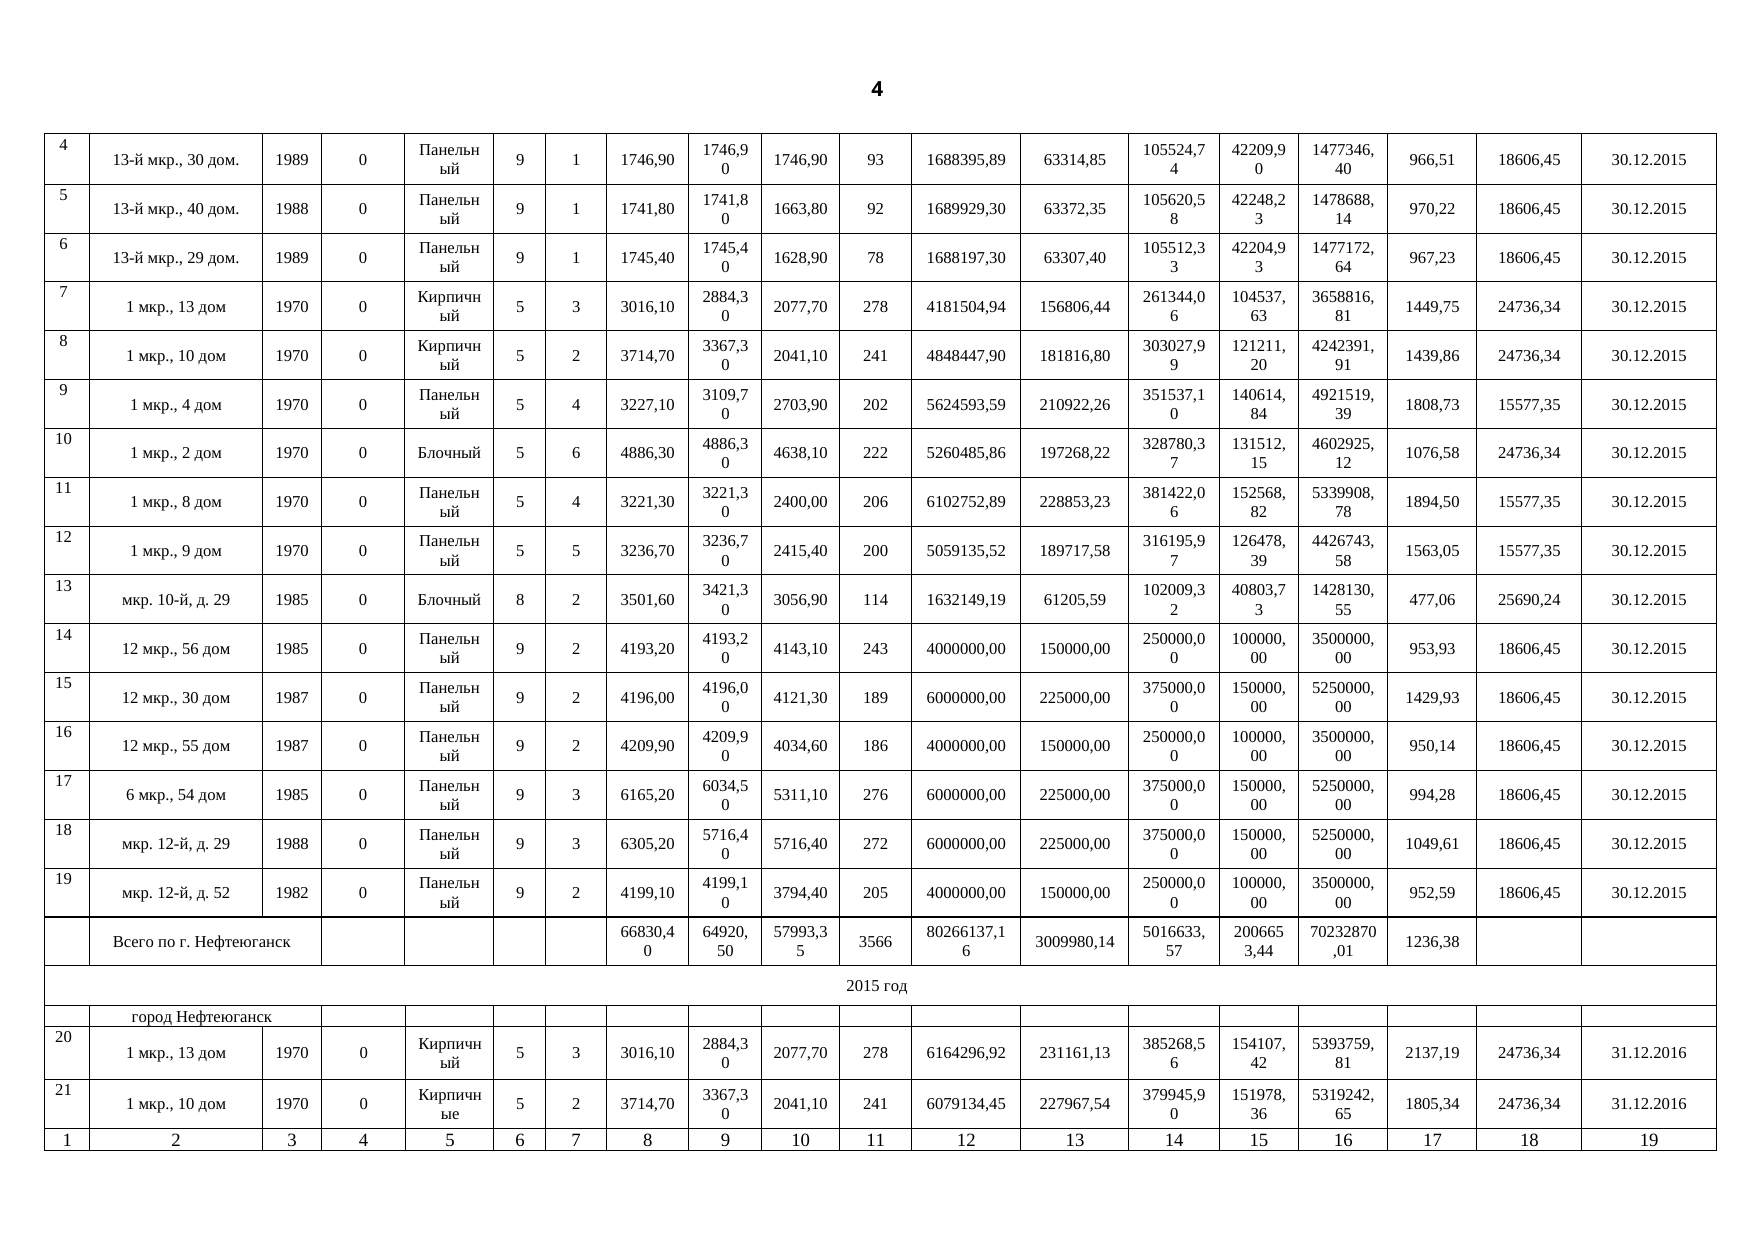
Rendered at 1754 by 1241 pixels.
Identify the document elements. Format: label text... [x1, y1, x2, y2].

table_cell 4209,90 [689, 722, 761, 770]
table_cell 24736,34 [1477, 282, 1581, 330]
table_cell Панельный [405, 771, 493, 819]
table_cell 272 [840, 820, 911, 867]
table_cell 0 [322, 1027, 405, 1079]
table_cell 21 [45, 1080, 89, 1128]
table_cell 18606,45 [1477, 185, 1581, 232]
table_cell 18606,45 [1477, 234, 1581, 281]
table_cell 1 мкр., 13 дом [90, 282, 262, 330]
table_cell 5 [546, 527, 606, 574]
table_cell 2 [546, 624, 606, 672]
table_cell 3 [546, 771, 606, 819]
table_cell 7 [45, 282, 89, 330]
table_cell 1745,40 [607, 234, 688, 281]
table_cell [405, 918, 493, 965]
table_cell 4 [45, 134, 89, 183]
table_cell 6000000,00 [912, 820, 1020, 867]
table_cell Панельный [405, 380, 493, 428]
table_cell 0 [322, 722, 404, 770]
table_cell 3658816,81 [1299, 282, 1387, 330]
table_cell [45, 918, 89, 965]
table_cell 2 [546, 331, 606, 379]
table_cell 9 [494, 869, 545, 916]
table_cell 5 [406, 1129, 493, 1150]
table_cell 4426743,58 [1299, 527, 1387, 574]
table_cell 0 [322, 527, 404, 574]
table_cell 1989 [263, 134, 321, 183]
table_cell 6034,50 [689, 771, 761, 819]
table_cell 2 [546, 1080, 606, 1128]
table_cell 243 [840, 624, 911, 672]
table_cell мкр. 10-й, д. 29 [90, 575, 262, 623]
table_cell 966,51 [1388, 134, 1476, 183]
table_cell 4193,20 [607, 624, 688, 672]
table_cell 385268,56 [1129, 1027, 1219, 1079]
table_cell 6 мкр., 54 дом [90, 771, 262, 819]
table_cell Блочный [405, 429, 493, 477]
table_cell 0 [322, 282, 404, 330]
table_cell [494, 1006, 545, 1026]
table_cell 30.12.2015 [1582, 282, 1716, 330]
table_cell 3016,10 [607, 1027, 688, 1079]
table_cell 3016,10 [607, 282, 688, 330]
table_cell 1563,05 [1388, 527, 1476, 574]
table_cell 1805,34 [1388, 1080, 1476, 1128]
table_cell 189 [840, 673, 911, 721]
table_cell 64920,50 [689, 918, 761, 965]
table_cell [1477, 1006, 1581, 1026]
table_cell 13 [1021, 1129, 1128, 1150]
table_cell 100000,00 [1220, 722, 1298, 770]
table_cell 1970 [263, 1080, 321, 1128]
table_cell 31.12.2016 [1582, 1080, 1716, 1128]
table_cell [322, 1006, 405, 1026]
table_cell 24736,34 [1477, 1027, 1581, 1079]
table_cell 4000000,00 [912, 624, 1020, 672]
table_cell 18606,45 [1477, 673, 1581, 721]
table_cell 1478688,14 [1299, 185, 1387, 232]
table_cell 1076,58 [1388, 429, 1476, 477]
table_cell город Нефтеюганск [90, 1006, 321, 1026]
table_cell 1987 [263, 722, 321, 770]
table_cell 5260485,86 [912, 429, 1020, 477]
table_cell Кирпичный [405, 331, 493, 379]
table_cell Панельный [405, 624, 493, 672]
table_cell 3566 [840, 918, 911, 965]
table_cell 3236,70 [607, 527, 688, 574]
table_cell 1970 [263, 1027, 321, 1079]
table_cell 5 [45, 185, 89, 232]
table_cell 2137,19 [1388, 1027, 1476, 1079]
table_cell [607, 1006, 688, 1026]
table_cell 5250000,00 [1299, 771, 1387, 819]
table_cell 1 [546, 234, 606, 281]
table_cell 3 [546, 282, 606, 330]
table_cell [494, 918, 545, 965]
table_cell 1985 [263, 624, 321, 672]
table_cell 114 [840, 575, 911, 623]
table_cell 30.12.2015 [1582, 429, 1716, 477]
table_cell 12 мкр., 30 дом [90, 673, 262, 721]
table_cell 8 [607, 1129, 688, 1150]
table_cell 1 мкр., 13 дом [90, 1027, 262, 1079]
table_cell 6305,20 [607, 820, 688, 867]
table_cell 0 [322, 478, 404, 526]
table_cell 12 [912, 1129, 1020, 1150]
table_cell 1985 [263, 575, 321, 623]
table_cell 9 [494, 234, 545, 281]
table_cell 151978,36 [1220, 1080, 1298, 1128]
table_cell 14 [45, 624, 89, 672]
table_cell 9 [45, 380, 89, 428]
table_cell 1 мкр., 10 дом [90, 331, 262, 379]
table_cell 1 мкр., 2 дом [90, 429, 262, 477]
table_cell 953,93 [1388, 624, 1476, 672]
table_cell 241 [840, 331, 911, 379]
table_cell 18606,45 [1477, 134, 1581, 183]
table_cell 225000,00 [1021, 673, 1128, 721]
table_cell 205 [840, 869, 911, 916]
table_cell 1970 [263, 527, 321, 574]
table_cell 375000,00 [1129, 673, 1219, 721]
table_cell 1988 [263, 820, 321, 867]
table_cell 261344,06 [1129, 282, 1219, 330]
table_cell 328780,37 [1129, 429, 1219, 477]
table_cell 3 [546, 820, 606, 867]
table_cell 3367,30 [689, 331, 761, 379]
table_cell 3794,40 [762, 869, 839, 916]
table_cell 18606,45 [1477, 771, 1581, 819]
table_cell 4638,10 [762, 429, 839, 477]
table_cell 61205,59 [1021, 575, 1128, 623]
table_cell 1628,90 [762, 234, 839, 281]
table_cell 231161,13 [1021, 1027, 1128, 1079]
table_cell 6000000,00 [912, 673, 1020, 721]
table_cell 6 [494, 1129, 545, 1150]
table_cell 2884,30 [689, 282, 761, 330]
table_cell 100000,00 [1220, 624, 1298, 672]
table_cell Панельный [405, 478, 493, 526]
table_cell 227967,54 [1021, 1080, 1128, 1128]
table_cell [912, 1006, 1020, 1026]
table_cell 225000,00 [1021, 771, 1128, 819]
table_cell 1746,90 [607, 134, 688, 183]
table_cell 222 [840, 429, 911, 477]
table_cell 5311,10 [762, 771, 839, 819]
table_cell 15 [1220, 1129, 1298, 1150]
table_cell 2415,40 [762, 527, 839, 574]
table_cell Панельный [405, 185, 493, 232]
table_cell 9 [689, 1129, 761, 1150]
table_cell 2 [546, 869, 606, 916]
table_cell 150000,00 [1021, 624, 1128, 672]
table_cell 30.12.2015 [1582, 234, 1716, 281]
table_cell 4848447,90 [912, 331, 1020, 379]
table_cell 5393759,81 [1299, 1027, 1387, 1079]
table_cell 1449,75 [1388, 282, 1476, 330]
table_cell 206 [840, 478, 911, 526]
table_cell 150000,00 [1021, 722, 1128, 770]
table_cell 25690,24 [1477, 575, 1581, 623]
table_cell Кирпичный [405, 282, 493, 330]
table_cell 197268,22 [1021, 429, 1128, 477]
table_cell 1741,80 [607, 185, 688, 232]
table_cell 9 [494, 134, 545, 183]
table_cell 1970 [263, 331, 321, 379]
table_cell 18606,45 [1477, 624, 1581, 672]
table_cell 8 [494, 575, 545, 623]
table_cell 5624593,59 [912, 380, 1020, 428]
table_cell 12 мкр., 55 дом [90, 722, 262, 770]
table_cell 5 [494, 380, 545, 428]
table_cell 63307,40 [1021, 234, 1128, 281]
table_cell 1894,50 [1388, 478, 1476, 526]
table_cell 4143,10 [762, 624, 839, 672]
table_cell 1688395,89 [912, 134, 1020, 183]
table_cell 5319242,65 [1299, 1080, 1387, 1128]
table_cell 1632149,19 [912, 575, 1020, 623]
table_cell 18606,45 [1477, 722, 1581, 770]
table_cell 156806,44 [1021, 282, 1128, 330]
table_cell 150000,00 [1021, 869, 1128, 916]
table_cell 5339908,78 [1299, 478, 1387, 526]
table_cell 952,59 [1388, 869, 1476, 916]
table_cell 15577,35 [1477, 380, 1581, 428]
table_cell 93 [840, 134, 911, 183]
table_cell 1663,80 [762, 185, 839, 232]
table_cell Панельный [405, 527, 493, 574]
table_cell 3500000,00 [1299, 722, 1387, 770]
table_cell 9 [494, 673, 545, 721]
table_cell 13-й мкр., 30 дом. [90, 134, 262, 183]
table_cell 950,14 [1388, 722, 1476, 770]
table_cell 10 [762, 1129, 839, 1150]
table_cell Блочный [405, 575, 493, 623]
table_cell 42204,93 [1220, 234, 1298, 281]
table_cell 4121,30 [762, 673, 839, 721]
table_cell 40803,73 [1220, 575, 1298, 623]
table_cell 1982 [263, 869, 321, 916]
table_cell 1 мкр., 9 дом [90, 527, 262, 574]
table_cell 105524,74 [1129, 134, 1219, 183]
table_cell 80266137,16 [912, 918, 1020, 965]
table_cell 250000,00 [1129, 869, 1219, 916]
table_cell 4000000,00 [912, 869, 1020, 916]
table_cell 150000,00 [1220, 673, 1298, 721]
table_cell 6079134,45 [912, 1080, 1020, 1128]
table_cell мкр. 12-й, д. 52 [90, 869, 262, 916]
table_cell 6164296,92 [912, 1027, 1020, 1079]
table_cell 6 [546, 429, 606, 477]
table_cell 1985 [263, 771, 321, 819]
table_cell 18606,45 [1477, 820, 1581, 867]
table_cell 1970 [263, 380, 321, 428]
table_cell 57993,35 [762, 918, 839, 965]
table_cell 11 [840, 1129, 911, 1150]
table_cell 19 [1582, 1129, 1716, 1150]
table_cell 150000,00 [1220, 820, 1298, 867]
table_cell 2400,00 [762, 478, 839, 526]
table_cell Панельный [405, 869, 493, 916]
table_cell 42248,23 [1220, 185, 1298, 232]
table_cell [1477, 918, 1581, 965]
table_cell 3227,10 [607, 380, 688, 428]
table_cell 4181504,94 [912, 282, 1020, 330]
table_cell Панельный [405, 134, 493, 183]
table_cell 30.12.2015 [1582, 527, 1716, 574]
table_cell Кирпичный [406, 1027, 493, 1079]
table_cell 0 [322, 673, 404, 721]
table_cell 8 [45, 331, 89, 379]
table_cell 1049,61 [1388, 820, 1476, 867]
table_cell 225000,00 [1021, 820, 1128, 867]
table_cell 0 [322, 234, 404, 281]
table_cell 9 [494, 722, 545, 770]
table_cell [1582, 1006, 1716, 1026]
table_cell 70232870,01 [1299, 918, 1387, 965]
table_cell [406, 1006, 493, 1026]
table_cell 126478,39 [1220, 527, 1298, 574]
table_cell 17 [1388, 1129, 1476, 1150]
table_cell 994,28 [1388, 771, 1476, 819]
table_cell 278 [840, 1027, 911, 1079]
table_cell 5016633,57 [1129, 918, 1219, 965]
table_cell 92 [840, 185, 911, 232]
table_cell 1989 [263, 234, 321, 281]
table_cell 63314,85 [1021, 134, 1128, 183]
table_cell 104537,63 [1220, 282, 1298, 330]
table_cell Панельный [405, 820, 493, 867]
table_cell 4193,20 [689, 624, 761, 672]
table_cell 4034,60 [762, 722, 839, 770]
table_cell 2041,10 [762, 1080, 839, 1128]
table_cell 16 [45, 722, 89, 770]
table_cell 1689929,30 [912, 185, 1020, 232]
table_cell 78 [840, 234, 911, 281]
table_cell 14 [1129, 1129, 1219, 1150]
table_cell 1439,86 [1388, 331, 1476, 379]
table_cell 30.12.2015 [1582, 134, 1716, 183]
table_cell 200 [840, 527, 911, 574]
table_cell 4196,00 [689, 673, 761, 721]
table_cell 12 [45, 527, 89, 574]
table_cell 3500000,00 [1299, 624, 1387, 672]
table_cell 3714,70 [607, 1080, 688, 1128]
table_cell 1688197,30 [912, 234, 1020, 281]
table_cell [689, 1006, 761, 1026]
table_cell 5 [494, 1027, 545, 1079]
table_cell 19 [45, 869, 89, 916]
table_cell [1582, 918, 1716, 965]
table_cell 0 [322, 575, 404, 623]
table_cell 0 [322, 429, 404, 477]
table_cell 228853,23 [1021, 478, 1128, 526]
table_cell мкр. 12-й, д. 29 [90, 820, 262, 867]
table_cell 1970 [263, 282, 321, 330]
table_cell 9 [494, 771, 545, 819]
table_cell 3221,30 [689, 478, 761, 526]
table_cell [1129, 1006, 1219, 1026]
table_cell 30.12.2015 [1582, 820, 1716, 867]
table_cell 30.12.2015 [1582, 185, 1716, 232]
table_cell 1 мкр., 8 дом [90, 478, 262, 526]
table_cell 1746,90 [762, 134, 839, 183]
table_cell 241 [840, 1080, 911, 1128]
table_cell 2015 год [45, 966, 1716, 1005]
table_cell 30.12.2015 [1582, 331, 1716, 379]
table_cell 2 [546, 673, 606, 721]
table_cell 6102752,89 [912, 478, 1020, 526]
table_cell 102009,32 [1129, 575, 1219, 623]
table_cell 316195,97 [1129, 527, 1219, 574]
table_cell 202 [840, 380, 911, 428]
table_cell Панельный [405, 673, 493, 721]
table_cell Кирпичные [406, 1080, 493, 1128]
table_cell 63372,35 [1021, 185, 1128, 232]
table_cell [546, 1006, 606, 1026]
table_cell 5059135,52 [912, 527, 1020, 574]
table_cell 30.12.2015 [1582, 869, 1716, 916]
table_cell 5 [494, 1080, 545, 1128]
table_cell 100000,00 [1220, 869, 1298, 916]
table_cell [1299, 1006, 1387, 1026]
table_cell 1970 [263, 478, 321, 526]
table_cell 30.12.2015 [1582, 575, 1716, 623]
table_cell 1236,38 [1388, 918, 1476, 965]
table_cell 5716,40 [762, 820, 839, 867]
table_cell 4 [546, 380, 606, 428]
table_cell [1388, 1006, 1476, 1026]
table_cell 13-й мкр., 29 дом. [90, 234, 262, 281]
table_cell 375000,00 [1129, 820, 1219, 867]
table_cell 2077,70 [762, 282, 839, 330]
table_cell 1745,40 [689, 234, 761, 281]
table_cell 2041,10 [762, 331, 839, 379]
table_cell 15577,35 [1477, 478, 1581, 526]
table_cell 1988 [263, 185, 321, 232]
table_cell 0 [322, 380, 404, 428]
table_cell 4199,10 [689, 869, 761, 916]
table_cell 970,22 [1388, 185, 1476, 232]
table_cell 250000,00 [1129, 722, 1219, 770]
table_cell 2703,90 [762, 380, 839, 428]
table_cell 4209,90 [607, 722, 688, 770]
table_cell 3109,70 [689, 380, 761, 428]
table_cell Панельный [405, 234, 493, 281]
table_cell 1477172,64 [1299, 234, 1387, 281]
table_cell 3056,90 [762, 575, 839, 623]
table_cell 6000000,00 [912, 771, 1020, 819]
table_cell 0 [322, 185, 404, 232]
table_cell 381422,06 [1129, 478, 1219, 526]
table_cell 3367,30 [689, 1080, 761, 1128]
table_cell 15 [45, 673, 89, 721]
table_cell 1428130,55 [1299, 575, 1387, 623]
table_cell 131512,15 [1220, 429, 1298, 477]
table_cell 1429,93 [1388, 673, 1476, 721]
table_cell 0 [322, 331, 404, 379]
table_cell 0 [322, 820, 404, 867]
table_cell 3500000,00 [1299, 869, 1387, 916]
table_cell 2 [546, 722, 606, 770]
table_cell Панельный [405, 722, 493, 770]
table_cell 121211,20 [1220, 331, 1298, 379]
table_cell 4 [322, 1129, 405, 1150]
table_cell 7 [546, 1129, 606, 1150]
table_cell [1220, 1006, 1298, 1026]
table_cell 5 [494, 282, 545, 330]
table_cell 967,23 [1388, 234, 1476, 281]
table_cell 10 [45, 429, 89, 477]
table_cell 379945,90 [1129, 1080, 1219, 1128]
table_cell 9 [494, 624, 545, 672]
table_cell 3221,30 [607, 478, 688, 526]
table_cell 24736,34 [1477, 331, 1581, 379]
table_cell 1987 [263, 673, 321, 721]
table_cell 186 [840, 722, 911, 770]
table_cell 375000,00 [1129, 771, 1219, 819]
table_cell 189717,58 [1021, 527, 1128, 574]
table_cell 5 [494, 429, 545, 477]
table_cell 4602925,12 [1299, 429, 1387, 477]
table_cell 6 [45, 234, 89, 281]
table_cell 5250000,00 [1299, 820, 1387, 867]
table_cell 12 мкр., 56 дом [90, 624, 262, 672]
table_cell 0 [322, 1080, 405, 1128]
table_cell 24736,34 [1477, 429, 1581, 477]
table_cell 140614,84 [1220, 380, 1298, 428]
table_cell 9 [494, 820, 545, 867]
table_cell 3 [263, 1129, 321, 1150]
table_cell 105512,33 [1129, 234, 1219, 281]
table_cell 18606,45 [1477, 869, 1581, 916]
table_cell 1970 [263, 429, 321, 477]
table_cell 11 [45, 478, 89, 526]
table_cell 4886,30 [607, 429, 688, 477]
table_cell 6165,20 [607, 771, 688, 819]
table_cell 1 мкр., 10 дом [90, 1080, 262, 1128]
table_cell 9 [494, 185, 545, 232]
table_cell 30.12.2015 [1582, 624, 1716, 672]
table_cell 3501,60 [607, 575, 688, 623]
table_cell 0 [322, 624, 404, 672]
table_cell 1 [45, 1129, 89, 1150]
table_cell 150000,00 [1220, 771, 1298, 819]
table_cell 4921519,39 [1299, 380, 1387, 428]
table_cell 20 [45, 1027, 89, 1079]
table_cell 477,06 [1388, 575, 1476, 623]
table_cell 5 [494, 527, 545, 574]
table_cell 66830,40 [607, 918, 688, 965]
table_cell [1021, 1006, 1128, 1026]
table_cell 3009980,14 [1021, 918, 1128, 965]
table_cell 30.12.2015 [1582, 673, 1716, 721]
table_cell 16 [1299, 1129, 1387, 1150]
table_cell 0 [322, 869, 404, 916]
table_cell [762, 1006, 839, 1026]
table_cell 18 [1477, 1129, 1581, 1150]
table_cell 2 [546, 575, 606, 623]
table_cell 31.12.2016 [1582, 1027, 1716, 1079]
table_cell 30.12.2015 [1582, 722, 1716, 770]
table_cell 276 [840, 771, 911, 819]
table_cell 15577,35 [1477, 527, 1581, 574]
table_cell [840, 1006, 911, 1026]
table_cell 2077,70 [762, 1027, 839, 1079]
table_cell 18 [45, 820, 89, 867]
table_cell 105620,58 [1129, 185, 1219, 232]
table_cell 5 [494, 331, 545, 379]
table_cell 3236,70 [689, 527, 761, 574]
table_cell 4000000,00 [912, 722, 1020, 770]
table_cell 4199,10 [607, 869, 688, 916]
table_cell 351537,10 [1129, 380, 1219, 428]
table_cell 5716,40 [689, 820, 761, 867]
table_cell 278 [840, 282, 911, 330]
table_cell 1 [546, 134, 606, 183]
table_cell 1 мкр., 4 дом [90, 380, 262, 428]
table_cell 1808,73 [1388, 380, 1476, 428]
table_cell 4242391,91 [1299, 331, 1387, 379]
table_cell 152568,82 [1220, 478, 1298, 526]
table_cell 2006653,44 [1220, 918, 1298, 965]
table_cell 4196,00 [607, 673, 688, 721]
table_cell 2884,30 [689, 1027, 761, 1079]
table_cell 24736,34 [1477, 1080, 1581, 1128]
table_cell 30.12.2015 [1582, 380, 1716, 428]
table_cell 250000,00 [1129, 624, 1219, 672]
table_cell 0 [322, 771, 404, 819]
table_cell 1741,80 [689, 185, 761, 232]
table_cell 181816,80 [1021, 331, 1128, 379]
table_cell 2 [90, 1129, 262, 1150]
table_cell 1477346,40 [1299, 134, 1387, 183]
table_cell 17 [45, 771, 89, 819]
table_cell 30.12.2015 [1582, 771, 1716, 819]
table_cell 154107,42 [1220, 1027, 1298, 1079]
table_cell 3714,70 [607, 331, 688, 379]
table_cell 30.12.2015 [1582, 478, 1716, 526]
table_cell 42209,90 [1220, 134, 1298, 183]
table_cell 210922,26 [1021, 380, 1128, 428]
table_cell [45, 1006, 89, 1026]
table_cell [546, 918, 606, 965]
table_cell 3421,30 [689, 575, 761, 623]
table_cell [322, 918, 404, 965]
table_cell Всего по г. Нефтеюганск [90, 918, 321, 965]
table_cell 5250000,00 [1299, 673, 1387, 721]
table_cell 13 [45, 575, 89, 623]
table_cell 4 [546, 478, 606, 526]
table_cell 4886,30 [689, 429, 761, 477]
table_cell 1746,90 [689, 134, 761, 183]
table_cell 13-й мкр., 40 дом. [90, 185, 262, 232]
table_cell 3 [546, 1027, 606, 1079]
table_cell 1 [546, 185, 606, 232]
table_cell 0 [322, 134, 404, 183]
table_cell 303027,99 [1129, 331, 1219, 379]
table_cell 5 [494, 478, 545, 526]
